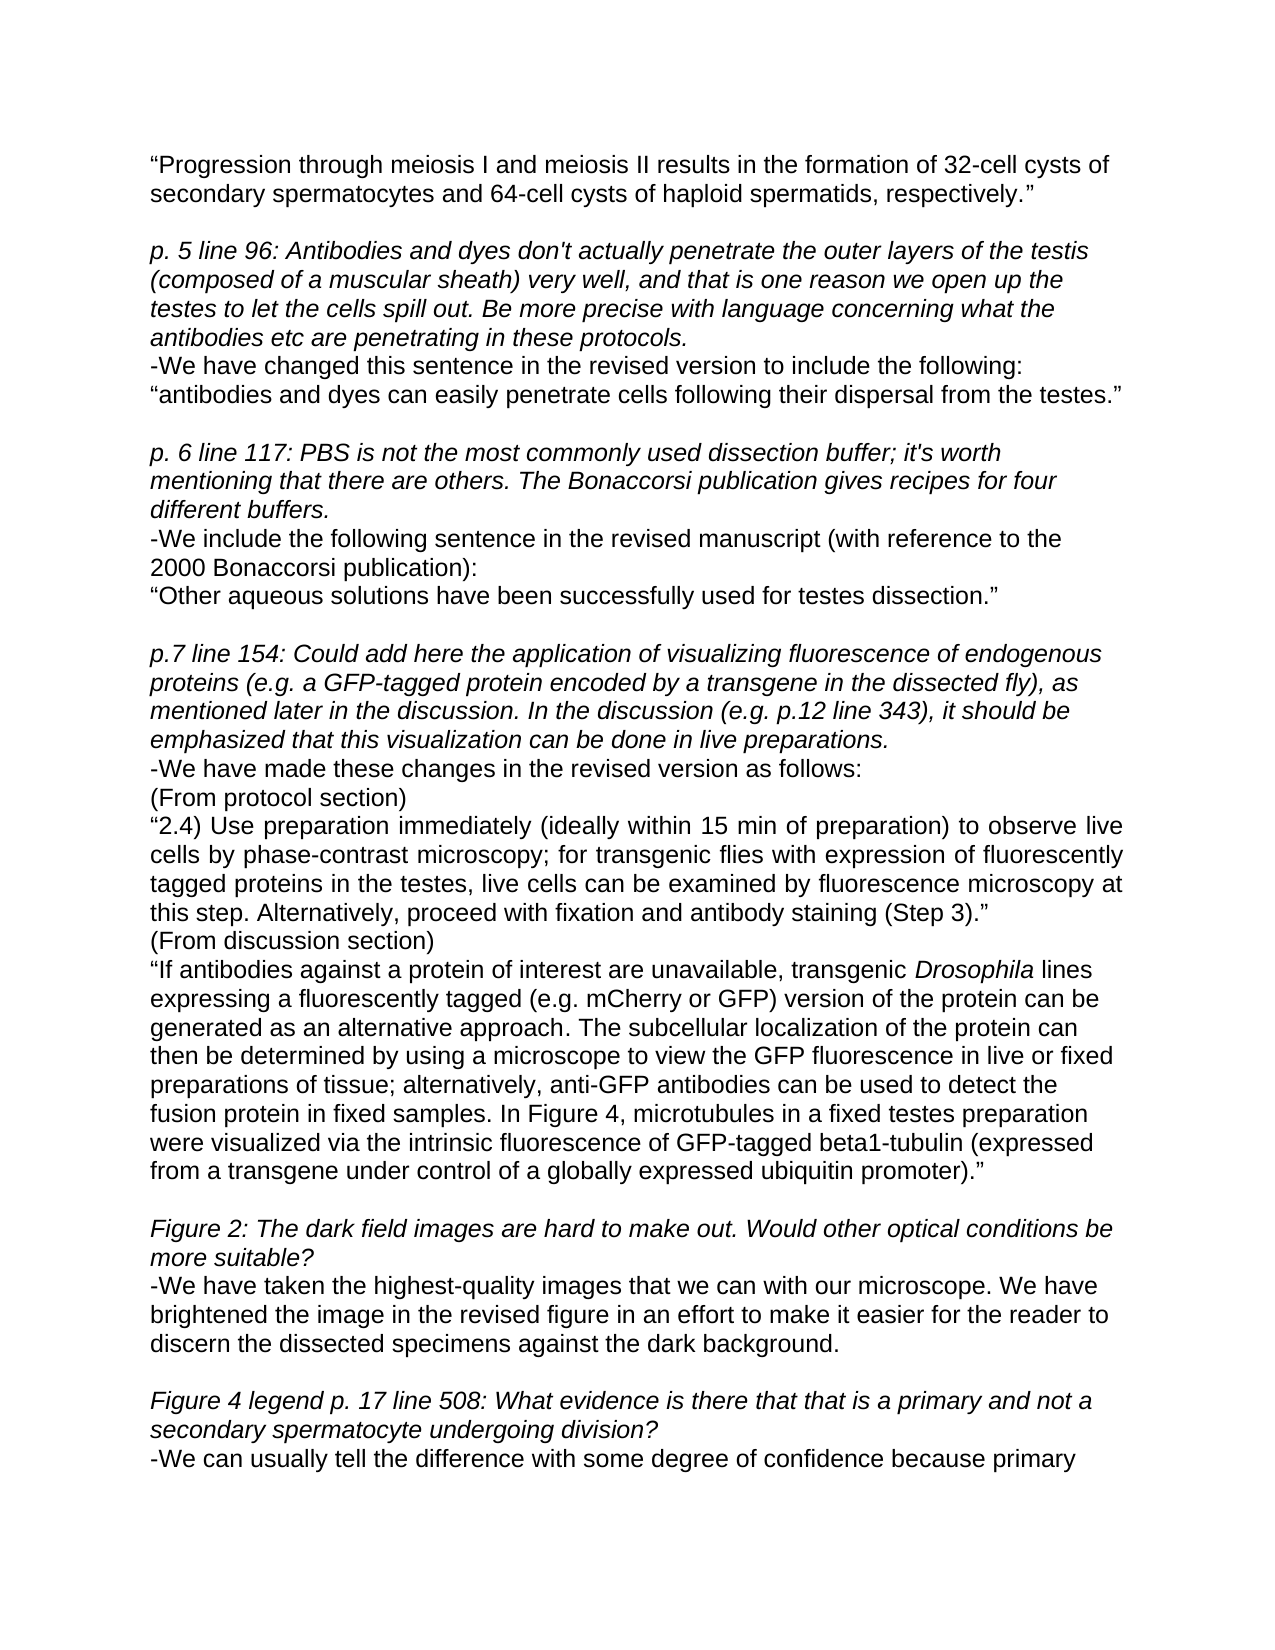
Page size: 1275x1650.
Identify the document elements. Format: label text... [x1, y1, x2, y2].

text -We have made these changes in the revised version as follows: [150, 754, 1125, 782]
text “Progression through meiosis I and meiosis II results in the formation of 32-cell cysts of secondary spermatocytes and 64-cell cysts of haploid spermatids, respectively.” [150, 150, 1125, 207]
text -We have changed this sentence in the revised version to include the following: “antibodies and dyes can easily penetrate cells following their dispersal from the testes.” [150, 351, 1125, 409]
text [150, 1444, 1125, 1472]
text -We have taken the highest-quality images that we can with our microscope. We have brightened the image in the revised figure in an effort to make it easier for the reader to discern the dissected specimens against the dark background. [150, 1271, 1125, 1357]
text -We include the following sentence in the revised manuscript (with reference to the 2000 Bonaccorsi publication): [150, 524, 1125, 581]
text (From discussion section) [150, 926, 1125, 955]
text (From protocol section) [150, 782, 1125, 811]
text “Other aqueous solutions have been successfully used for testes dissection.” [150, 581, 1125, 610]
text “2.4) Use preparation immediately (ideally within 15 min of preparation) to observe live cells by phase-contrast microscopy; for transgenic flies with expression of fluorescently tagged proteins in the testes, live cells can be examined by fluorescence microscopy at this step. Alternatively, proceed with fixation and antibody staining (Step 3).” [150, 811, 1125, 926]
text p.7 line 154: Could add here the application of visualizing fluorescence of endogenous proteins (e.g. a GFP-tagged protein encoded by a transgene in the dissected fly), as mentioned later in the discussion. In the discussion (e.g. p.12 line 343), it should be emphasized that this visualization can be done in live preparations. [150, 639, 1125, 754]
text Figure 4 legend p. 17 line 508: What evidence is there that that is a primary and not a secondary spermatocyte undergoing division? [150, 1386, 1125, 1444]
text p. 6 line 117: PBS is not the most commonly used dissection buffer; it's worth mentioning that there are others. The Bonaccorsi publication gives recipes for four different buffers. [150, 437, 1125, 524]
text p. 5 line 96: Antibodies and dyes don't actually penetrate the outer layers of the testis (composed of a muscular sheath) very well, and that is one reason we open up the testes to let the cells spill out. Be more precise with language concerning what the antibodies etc are penetrating in these protocols. [150, 236, 1125, 351]
text “If antibodies against a protein of interest are unavailable, transgenic Drosophila lines expressing a fluorescently tagged (e.g. mCherry or GFP) version of the protein can be generated as an alternative approach. The subcellular localization of the protein can then be determined by using a microscope to view the GFP fluorescence in live or fixed preparations of tissue; alternatively, anti-GFP antibodies can be used to detect the fusion protein in fixed samples. In Figure 4, microtubules in a fixed testes preparation were visualized via the intrinsic fluorescence of GFP-tagged beta1-tubulin (expressed from a transgene under control of a globally expressed ubiquitin promoter).” [150, 955, 1125, 1185]
text Figure 2: The dark field images are hard to make out. Would other optical conditions be more suitable? [150, 1214, 1125, 1271]
